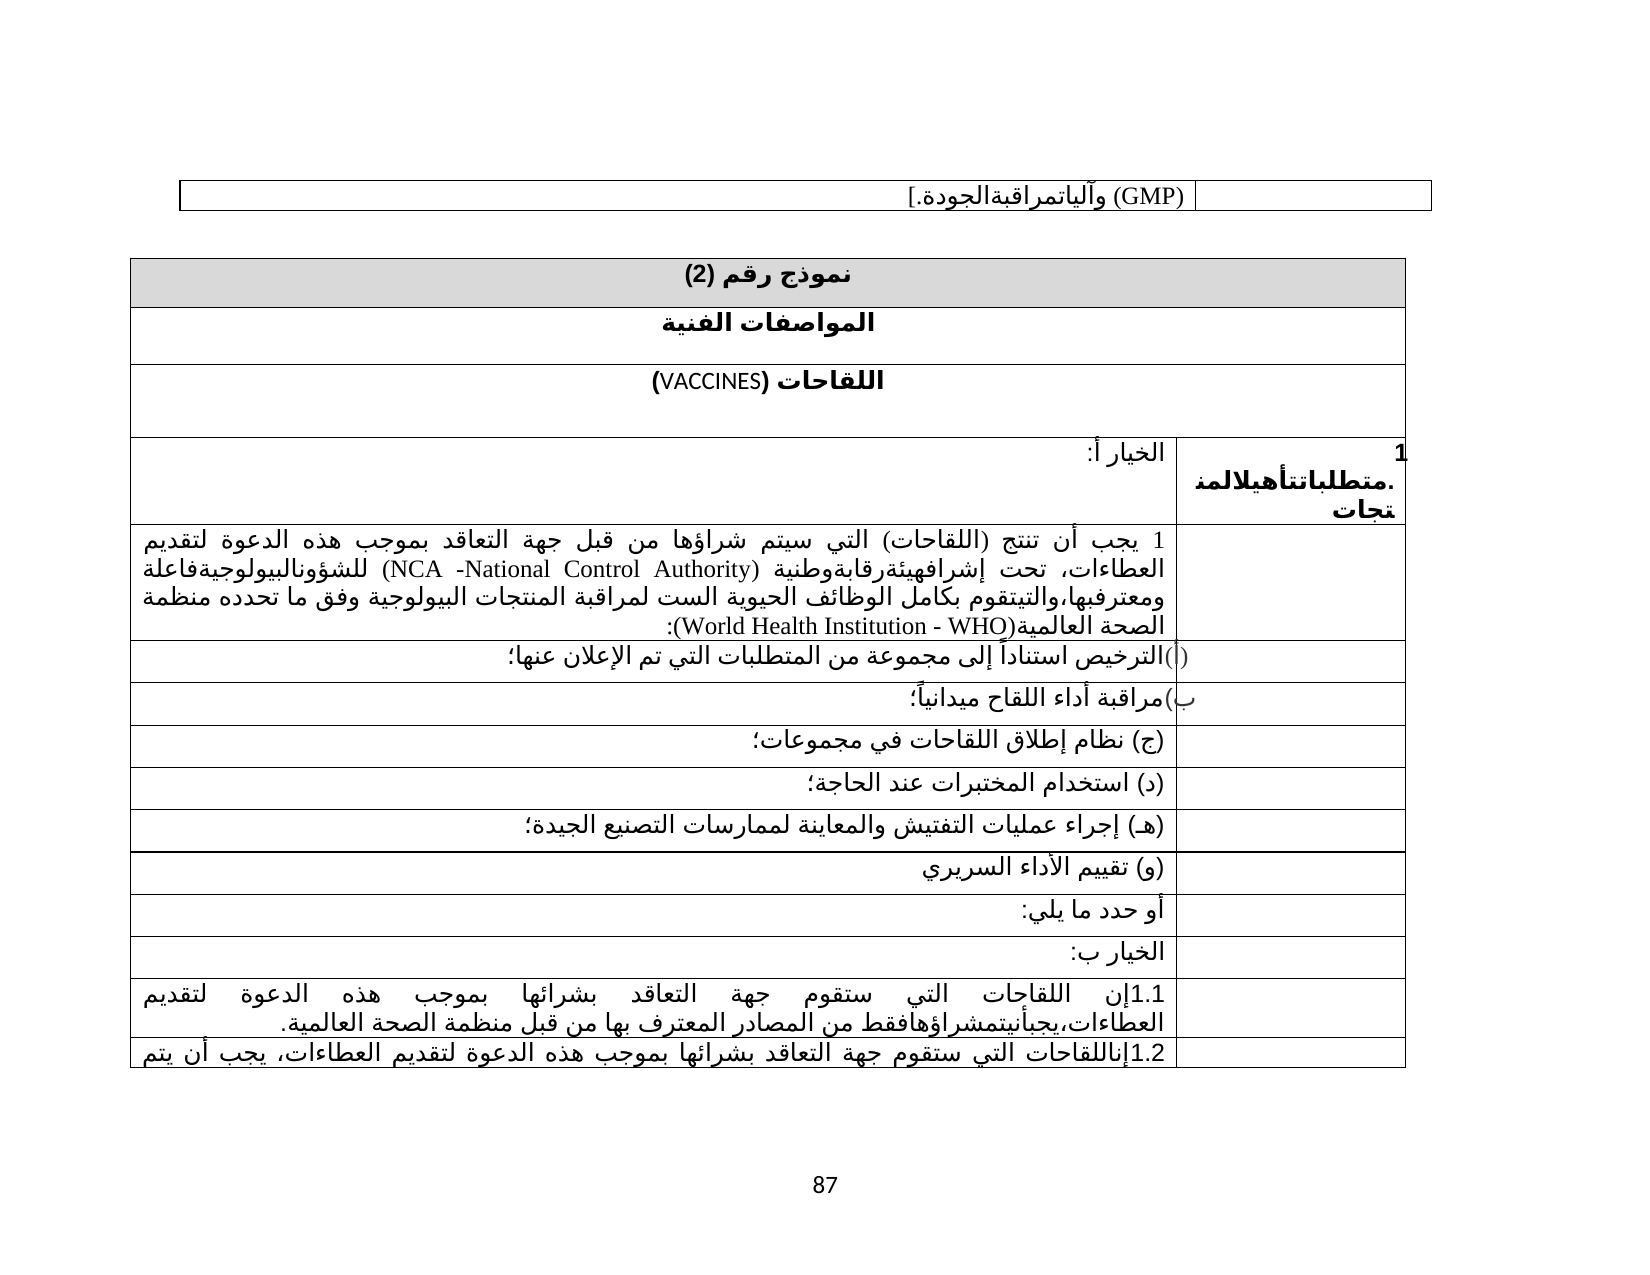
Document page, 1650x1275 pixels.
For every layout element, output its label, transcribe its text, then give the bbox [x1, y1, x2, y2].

table_cell أو حدد ما يلي: [131, 895, 1176, 936]
table_cell [1177, 810, 1405, 851]
table_cell الترخيص استناداً إلى مجموعة من المتطلبات التي تم الإعلان عنها؛ [131, 641, 1176, 682]
table_cell [1177, 768, 1405, 809]
table_cell 1.1إن اللقاحات التي ستقوم جهة التعاقد بشرائها بموجب هذه الدعوة لتقديم العطاءات،يجبأنيتمشراؤهافقط من المصادر المعترف بها من قبل منظمة الصحة العالمية. [131, 979, 1176, 1037]
table_cell 1 يجب أن تنتج (اللقاحات) التي سيتم شراؤها من قبل جهة التعاقد بموجب هذه الدعوة لتقديم العطاءات، تحت إشرافهيئةرقابةوطنية (NCA -National Control Authority) للشؤونالبيولوجيةفاعلة ومعترفبها،والتيتقوم بكامل الوظائف الحيوية الست لمراقبة المنتجات البيولوجية وفق ما تحدده منظمة الصحة العالمية(World Health Institution - WHO): [131, 525, 1176, 640]
table_cell (ج) نظام إطلاق اللقاحات في مجموعات؛ [131, 726, 1176, 767]
table_cell [1177, 853, 1405, 894]
table_cell [1177, 726, 1405, 767]
table_cell [1177, 895, 1405, 936]
table_cell (هـ) إجراء عمليات التفتيش والمعاينة لممارسات التصنيع الجيدة؛ [131, 810, 1176, 851]
table_cell الخيار ب: [131, 937, 1176, 978]
table_cell [1177, 525, 1405, 640]
table_cell الخيار أ: [131, 438, 1176, 524]
table_cell (د) استخدام المختبرات عند الحاجة؛ [131, 768, 1176, 809]
table_cell (و) تقييم الأداء السريري [131, 853, 1176, 894]
table_cell [1177, 1038, 1405, 1067]
table_cell اللقاحات (VACCINES) [131, 365, 1405, 437]
table_cell مراقبة أداء اللقاح ميدانياً؛ [131, 683, 1176, 724]
table_cell المواصفات الفنية [131, 308, 1405, 364]
table_cell [1177, 979, 1405, 1037]
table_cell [131, 1038, 1176, 1067]
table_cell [181, 181, 1195, 210]
table_cell 1.متطلباتتأهيلالمنتجات [1177, 438, 1405, 524]
table_cell [1177, 683, 1405, 724]
table_cell [1196, 181, 1431, 210]
table_cell [1177, 641, 1405, 682]
table_header نموذج رقم (2) [131, 259, 1405, 307]
table_cell [1177, 937, 1405, 978]
